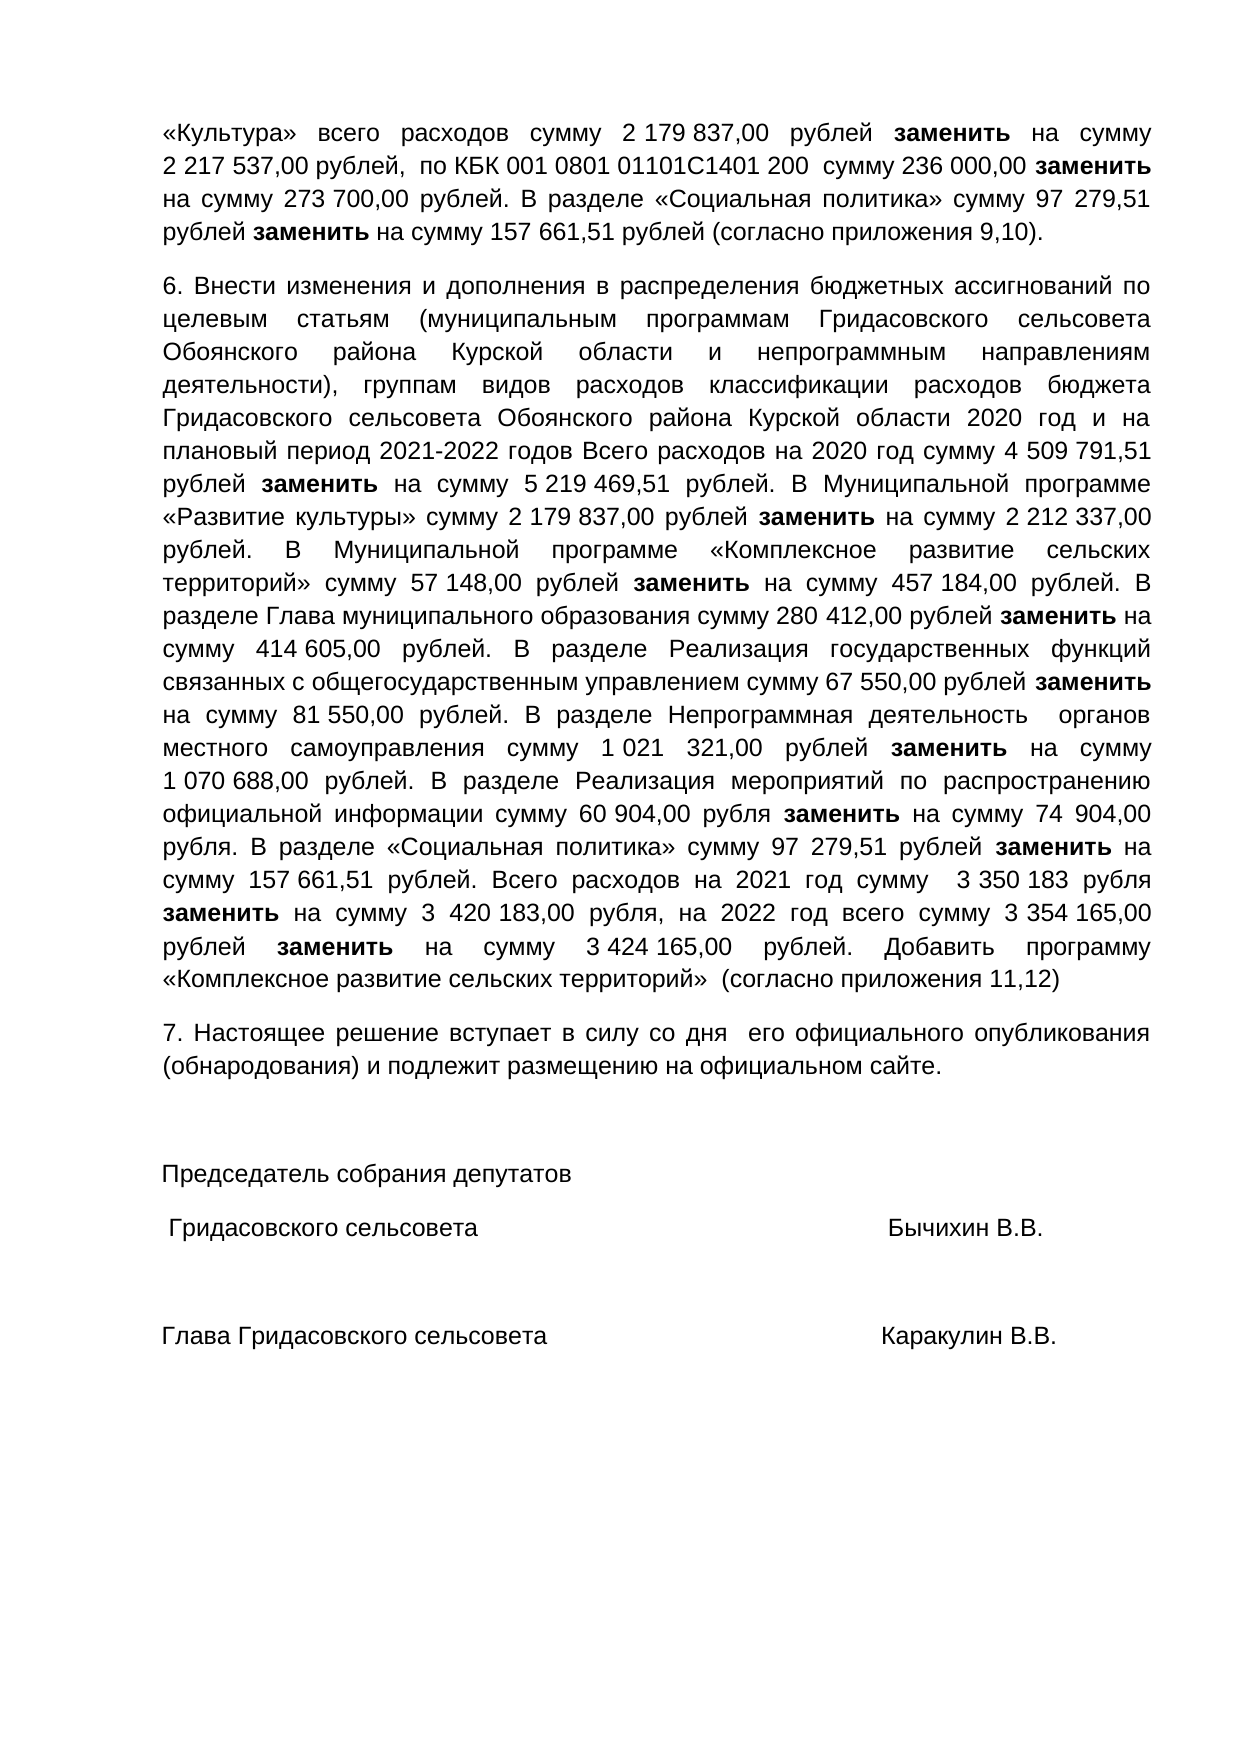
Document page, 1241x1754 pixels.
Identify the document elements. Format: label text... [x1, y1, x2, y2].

text Гридасовского сельсовета Бычихин В.В. [148, 1213, 1152, 1242]
text Председатель собрания депутатов [148, 1159, 1152, 1188]
text 6. Внести изменения и дополнения в распределения бюджетных ассигнований по целевым статьям (муниципальным программам Гридасовского сельсовета Обоянского района Курской области и непрограммным направлениям деятельности), группам видов расходов классификации расходов бюджета Гридасовского сельсовета Обоянского района Курской области 2020 год и на плановый период 2021-2022 годов Всего расходов на 2020 год сумму 4 509 791,51 рублей заменить на сумму 5 219 469,51 рублей. В Муниципальной программе «Развитие культуры» сумму 2 179 837,00 рублей заменить на сумму 2 212 337,00 рублей. В Муниципальной программе «Комплексное развитие сельских территорий» сумму 57 148,00 рублей заменить на сумму 457 184,00 рублей. В разделе Глава муниципального образования сумму 280 412,00 рублей заменить на сумму 414 605,00 рублей. В разделе Реализация государственных функций связанных с общегосударственным управлением сумму 67 550,00 рублей заменить на сумму 81 550,00 рублей. В разделе Непрограммная деятельность органов местного самоуправления сумму 1 021 321,00 рублей заменить на сумму 1 070 688,00 рублей. В разделе Реализация мероприятий по распространению официальной информации сумму 60 904,00 рубля заменить на сумму 74 904,00 рубля. В разделе «Социальная политика» сумму 97 279,51 рублей заменить на сумму 157 661,51 рублей. Всего расходов на 2021 год сумму 3 350 183 рубля заменить на сумму 3 420 183,00 рубля, на 2022 год всего сумму 3 354 165,00 рублей заменить на сумму 3 424 165,00 рублей. Добавить программу «Комплексное развитие сельских территорий» (согласно приложения 11,12) [162, 271, 1152, 993]
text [162, 118, 1152, 246]
text 7. Настоящее решение вступает в силу со дня его официального опубликования (обнародования) и подлежит размещению на официальном сайте. [162, 1018, 1152, 1080]
text Глава Гридасовского сельсовета Каракулин В.В. [148, 1321, 1152, 1349]
